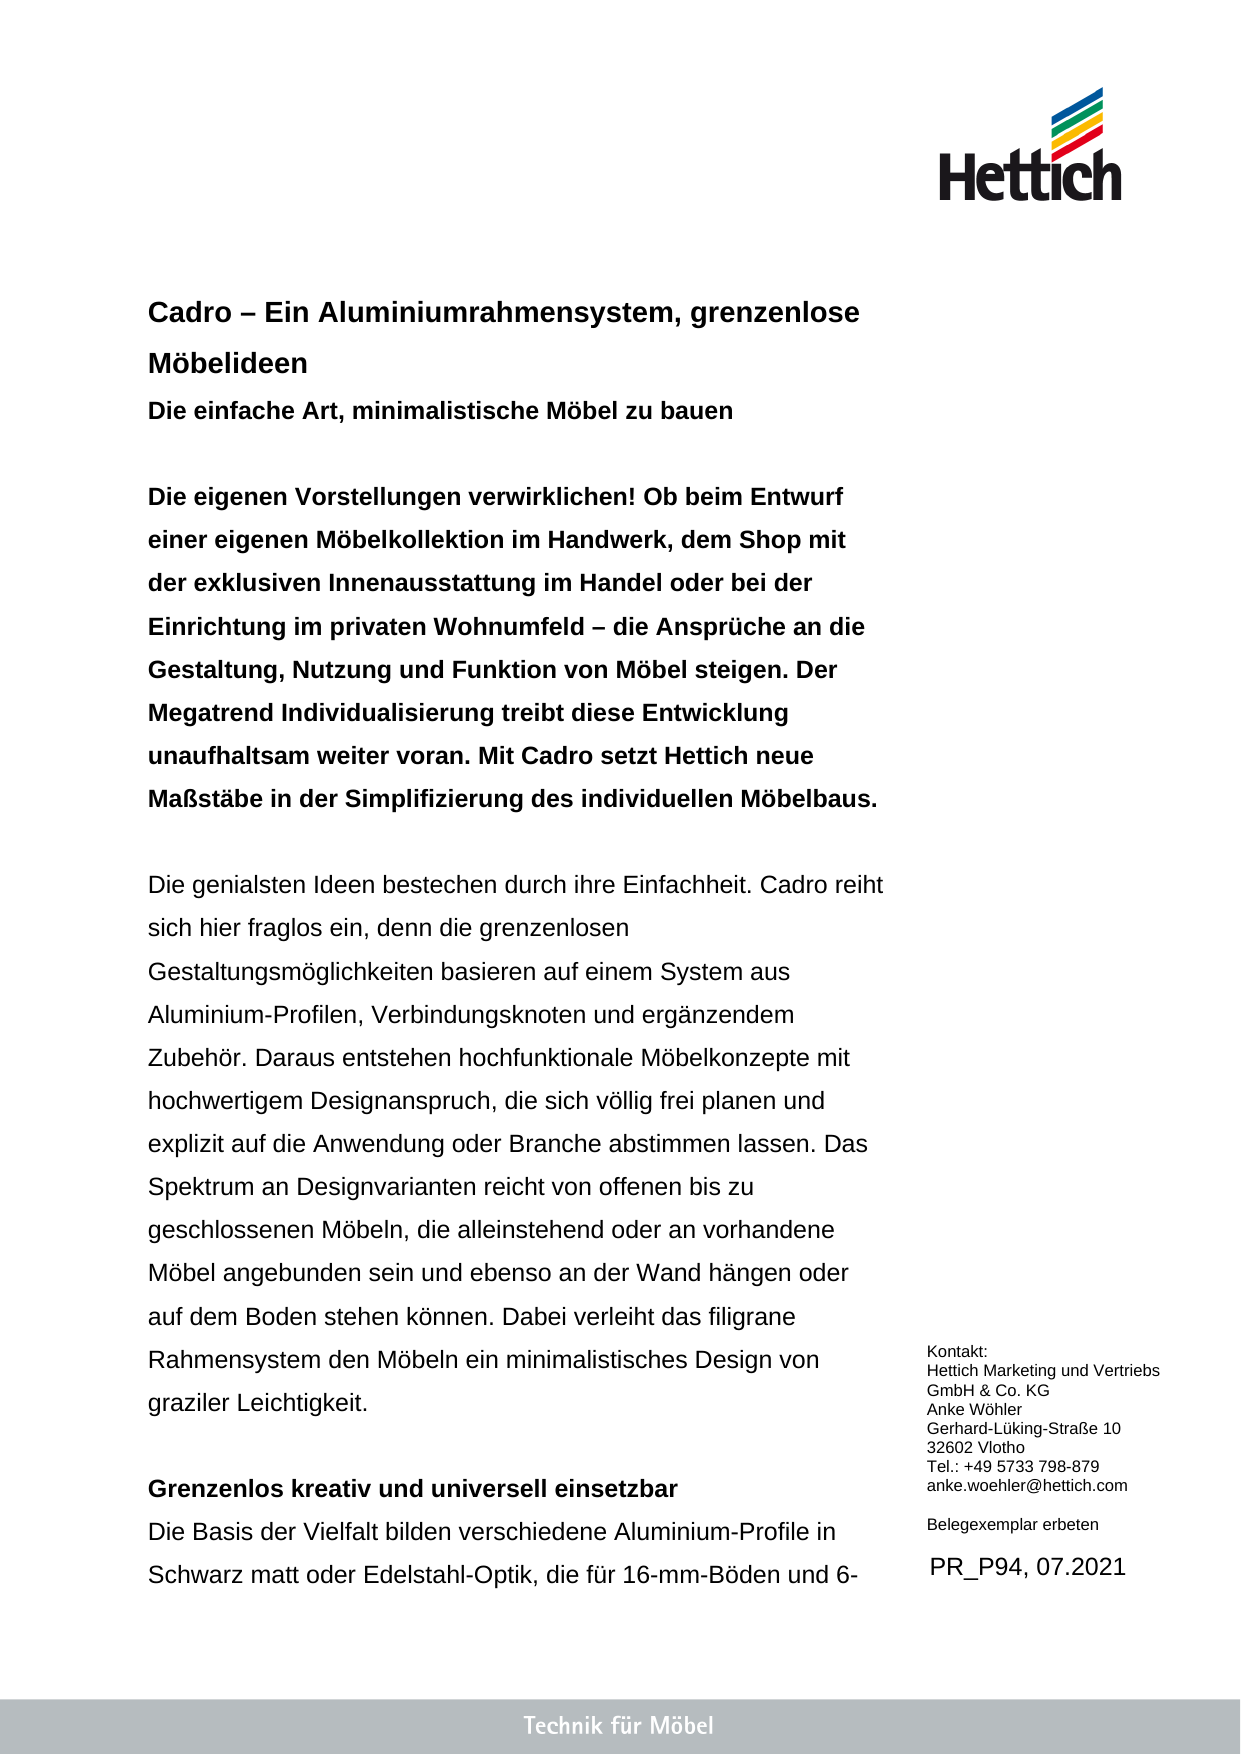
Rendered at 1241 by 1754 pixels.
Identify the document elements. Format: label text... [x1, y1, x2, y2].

picture [0, 1636, 1241, 1754]
text Grenzenlos kreativ und universell einsetzbar [148, 1474, 886, 1503]
text Die eigenen Vorstellungen verwirklichen! Ob beim Entwurf einer eigenen Möbelkollektion im Handwerk, dem Shop mit der exklusiven Innenausstattung im Handel oder bei der Einrichtung im privaten Wohnumfeld – die Ansprüche an die Gestaltung, Nutzung und Funktion von Möbel steigen. Der Megatrend Individualisierung treibt diese Entwicklung unaufhaltsam weiter voran. Mit Cadro setzt Hettich neue Maßstäbe in der Simplifizierung des individuellen Möbelbaus. [148, 482, 886, 813]
text Die genialsten Ideen bestechen durch ihre Einfachheit. Cadro reiht sich hier fraglos ein, denn die grenzenlosen Gestaltungsmöglichkeiten basieren auf einem System aus Aluminium-Profilen, Verbindungsknoten und ergänzendem Zubehör. Daraus entstehen hochfunktionale Möbelkonzepte mit hochwertigem Designanspruch, die sich völlig frei planen und explizit auf die Anwendung oder Branche abstimmen lassen. Das Spektrum an Designvarianten reicht von offenen bis zu geschlossenen Möbeln, die alleinstehend oder an vorhandene Möbel angebunden sein und ebenso an der Wand hängen oder auf dem Boden stehen können. Dabei verleiht das filigrane Rahmensystem den Möbeln ein minimalistisches Design von graziler Leichtigkeit. [148, 870, 886, 1417]
text Die einfache Art, minimalistische Möbel zu bauen [148, 396, 886, 425]
picture [0, 6, 1241, 263]
text Cadro – Ein Aluminiumrahmensystem, grenzenlose Möbelideen [148, 295, 886, 379]
